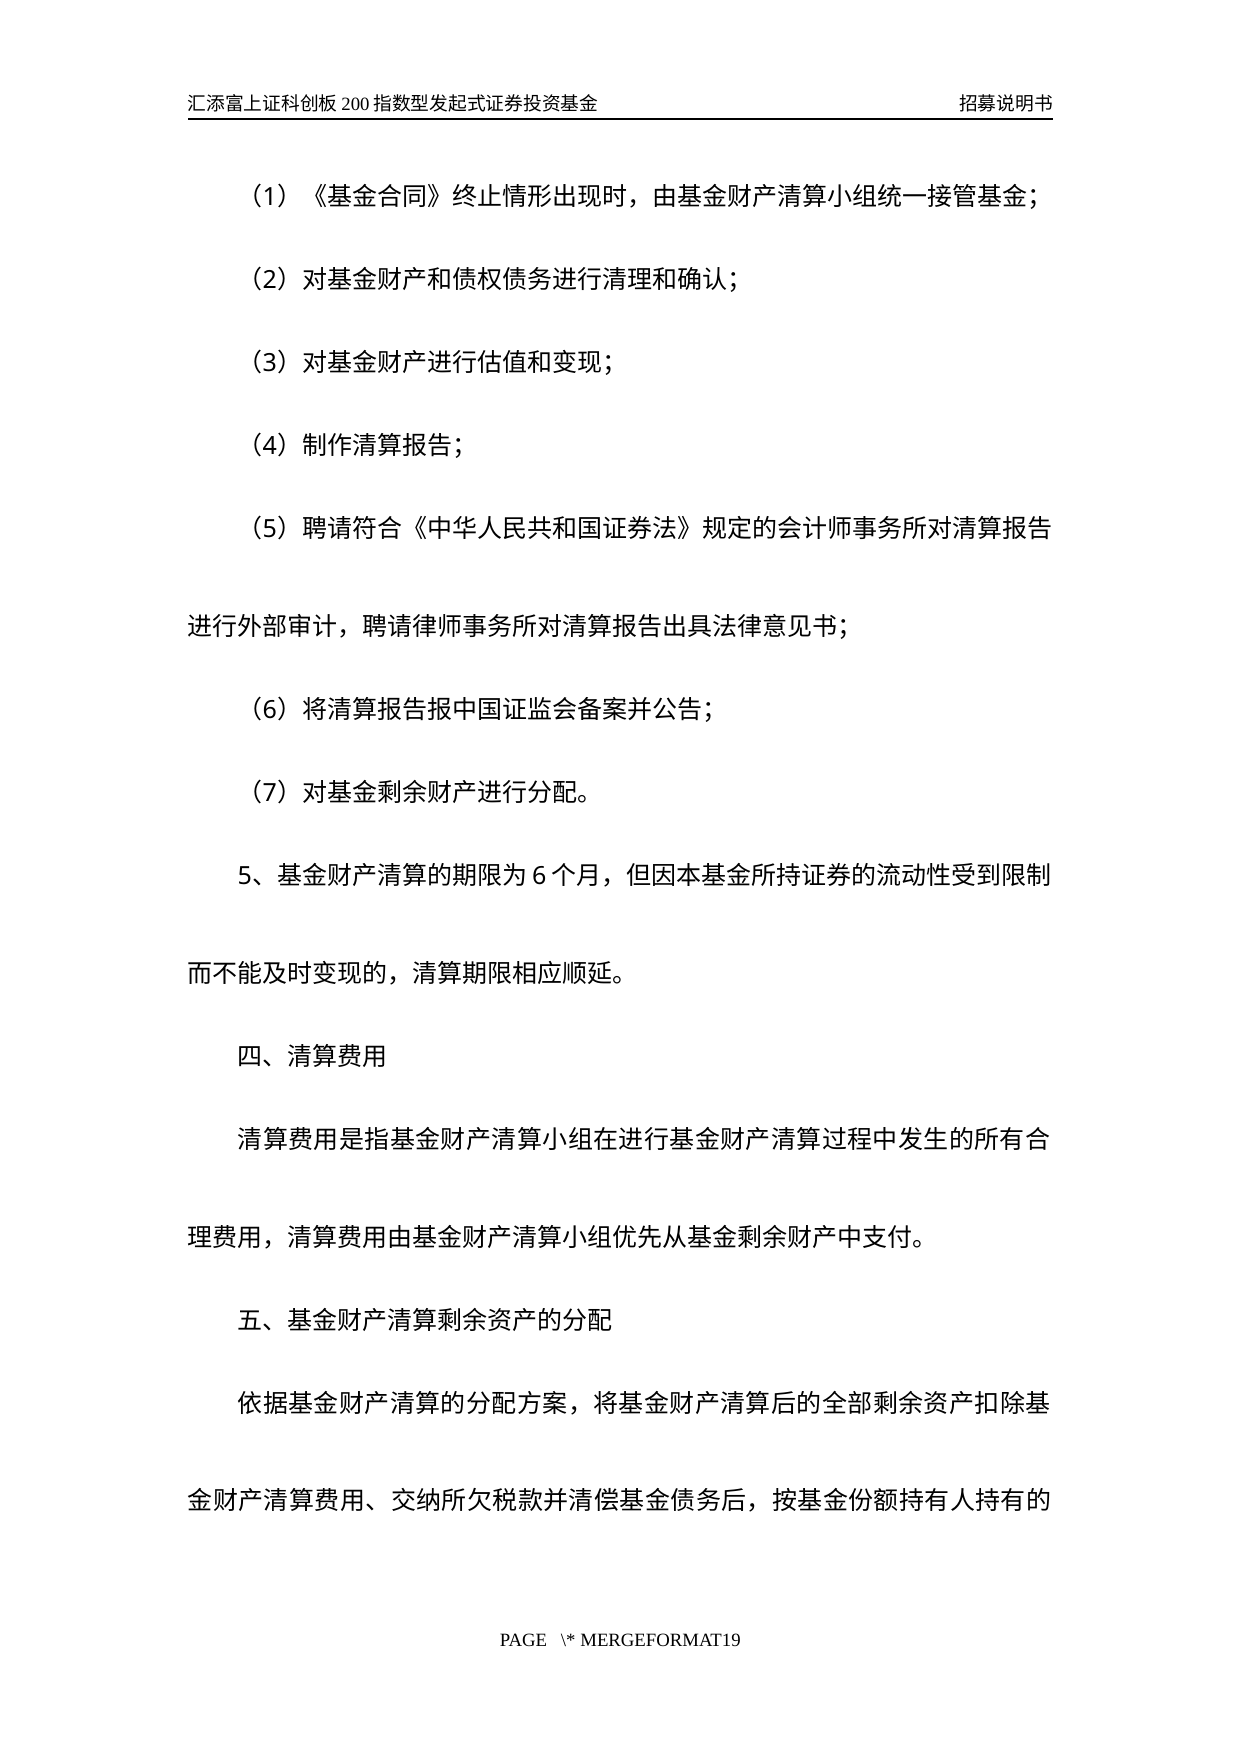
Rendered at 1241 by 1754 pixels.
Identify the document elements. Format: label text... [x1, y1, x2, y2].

text 五、基金财产清算剩余资产的分配 [187, 1286, 1053, 1351]
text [187, 1369, 1053, 1531]
text 四、清算费用 [187, 1022, 1053, 1087]
text （5）聘请符合《中华人民共和国证券法》规定的会计师事务所对清算报告进行外部审计，聘请律师事务所对清算报告出具法律意见书； [187, 494, 1053, 657]
text （1）《基金合同》终止情形出现时，由基金财产清算小组统一接管基金； [187, 162, 1053, 227]
text （3）对基金财产进行估值和变现； [187, 328, 1053, 393]
text （6）将清算报告报中国证监会备案并公告； [187, 675, 1053, 740]
text （4）制作清算报告； [187, 411, 1053, 476]
text 清算费用是指基金财产清算小组在进行基金财产清算过程中发生的所有合理费用，清算费用由基金财产清算小组优先从基金剩余财产中支付。 [187, 1105, 1053, 1268]
text （2）对基金财产和债权债务进行清理和确认； [187, 245, 1053, 310]
text 5、基金财产清算的期限为6个月，但因本基金所持证券的流动性受到限制而不能及时变现的，清算期限相应顺延。 [187, 841, 1053, 1004]
text （7）对基金剩余财产进行分配。 [187, 758, 1053, 823]
